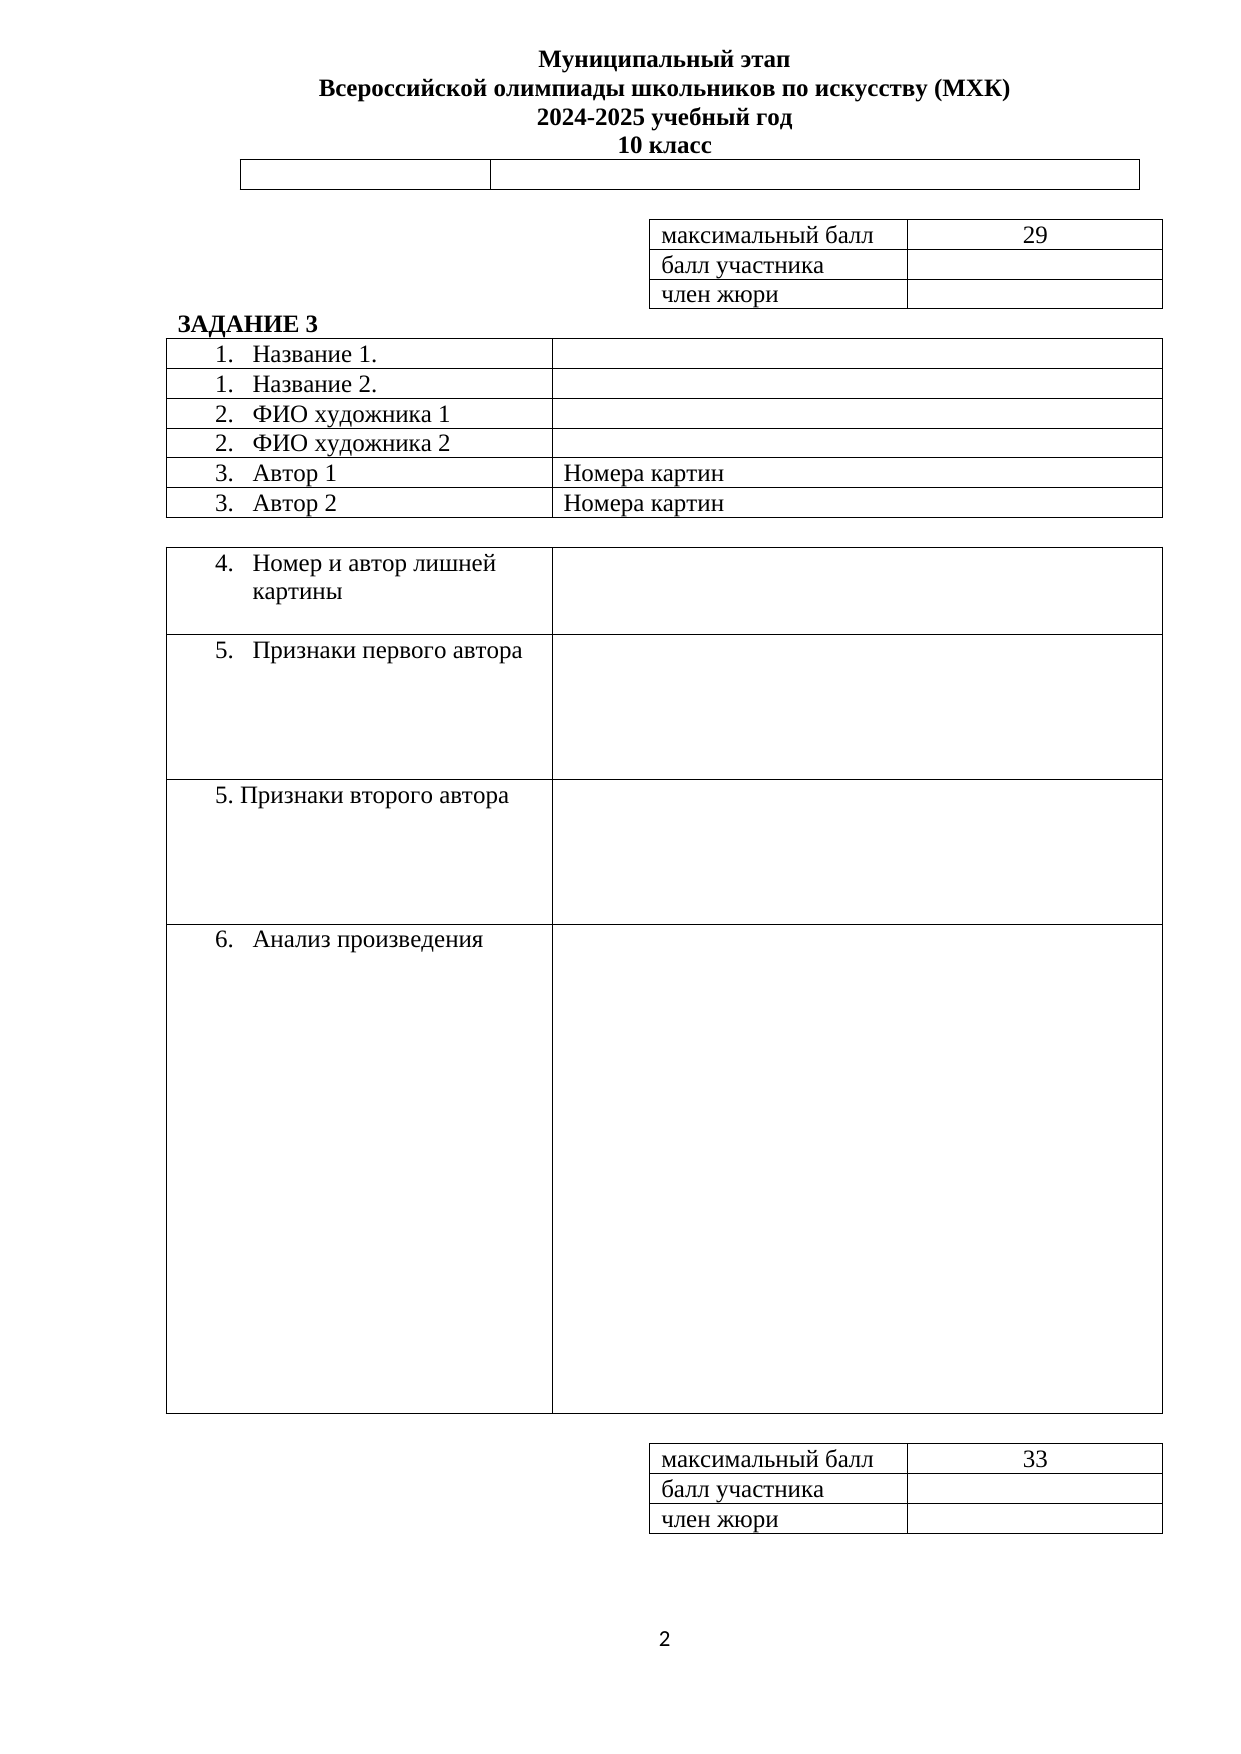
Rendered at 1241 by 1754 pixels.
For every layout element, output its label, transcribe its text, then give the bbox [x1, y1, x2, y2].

table_header [553, 339, 1162, 368]
table_header 33 [908, 1444, 1162, 1473]
table_cell 5. Признаки второго автора [167, 780, 552, 923]
table_header Название 1. [167, 339, 552, 368]
table_cell Номера картин [553, 488, 1162, 517]
table_cell ФИО художника 1 [167, 399, 552, 427]
table_cell ФИО художника 2 [167, 429, 552, 457]
table_cell [491, 160, 1139, 189]
table_cell Признаки первого автора [167, 635, 552, 779]
table_cell Название 2. [167, 369, 552, 398]
table_cell [553, 399, 1162, 427]
table_cell балл участника [650, 1474, 907, 1503]
table_header максимальный балл [650, 220, 907, 249]
table_cell [908, 280, 1162, 308]
table_cell Анализ произведения [167, 925, 552, 1413]
table_cell член жюри [650, 280, 907, 308]
table_cell [908, 250, 1162, 278]
table_header 29 [908, 220, 1162, 249]
table_cell [553, 429, 1162, 457]
table_header [553, 548, 1162, 634]
table_cell [553, 369, 1162, 398]
table_cell балл участника [650, 250, 907, 278]
table_cell [241, 160, 490, 189]
table_cell Автор 2 [167, 488, 552, 517]
table_cell [553, 635, 1162, 779]
table_cell Номера картин [553, 458, 1162, 487]
table_header максимальный балл [650, 1444, 907, 1473]
table_cell [908, 1474, 1162, 1503]
text ЗАДАНИЕ 3 [177, 309, 1152, 338]
table_header Номер и автор лишней картины [167, 548, 552, 634]
table_cell [553, 925, 1162, 1413]
table_cell [908, 1504, 1162, 1532]
table_cell [553, 780, 1162, 923]
table_cell Автор 1 [167, 458, 552, 487]
table_cell член жюри [650, 1504, 907, 1532]
